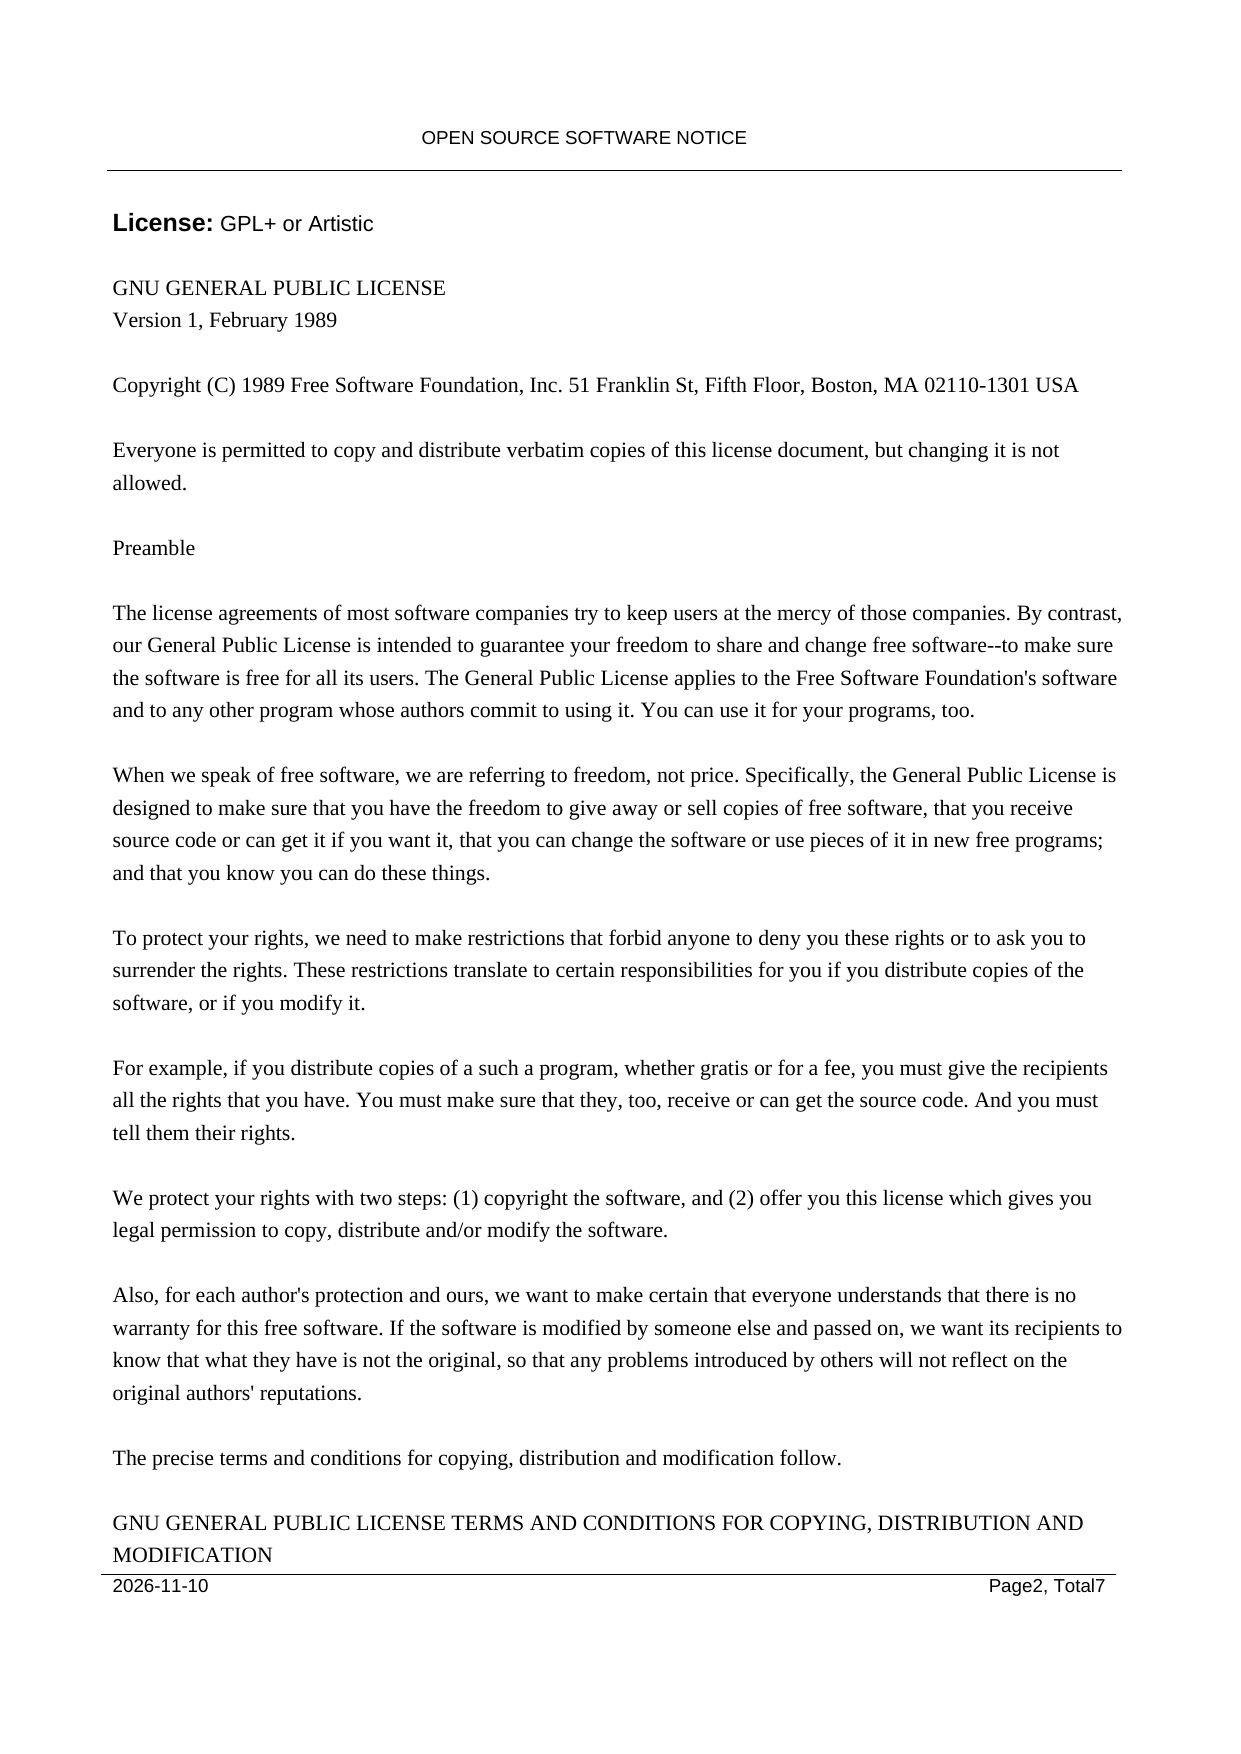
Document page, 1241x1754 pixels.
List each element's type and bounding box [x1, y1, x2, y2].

text [112, 206, 1128, 1571]
